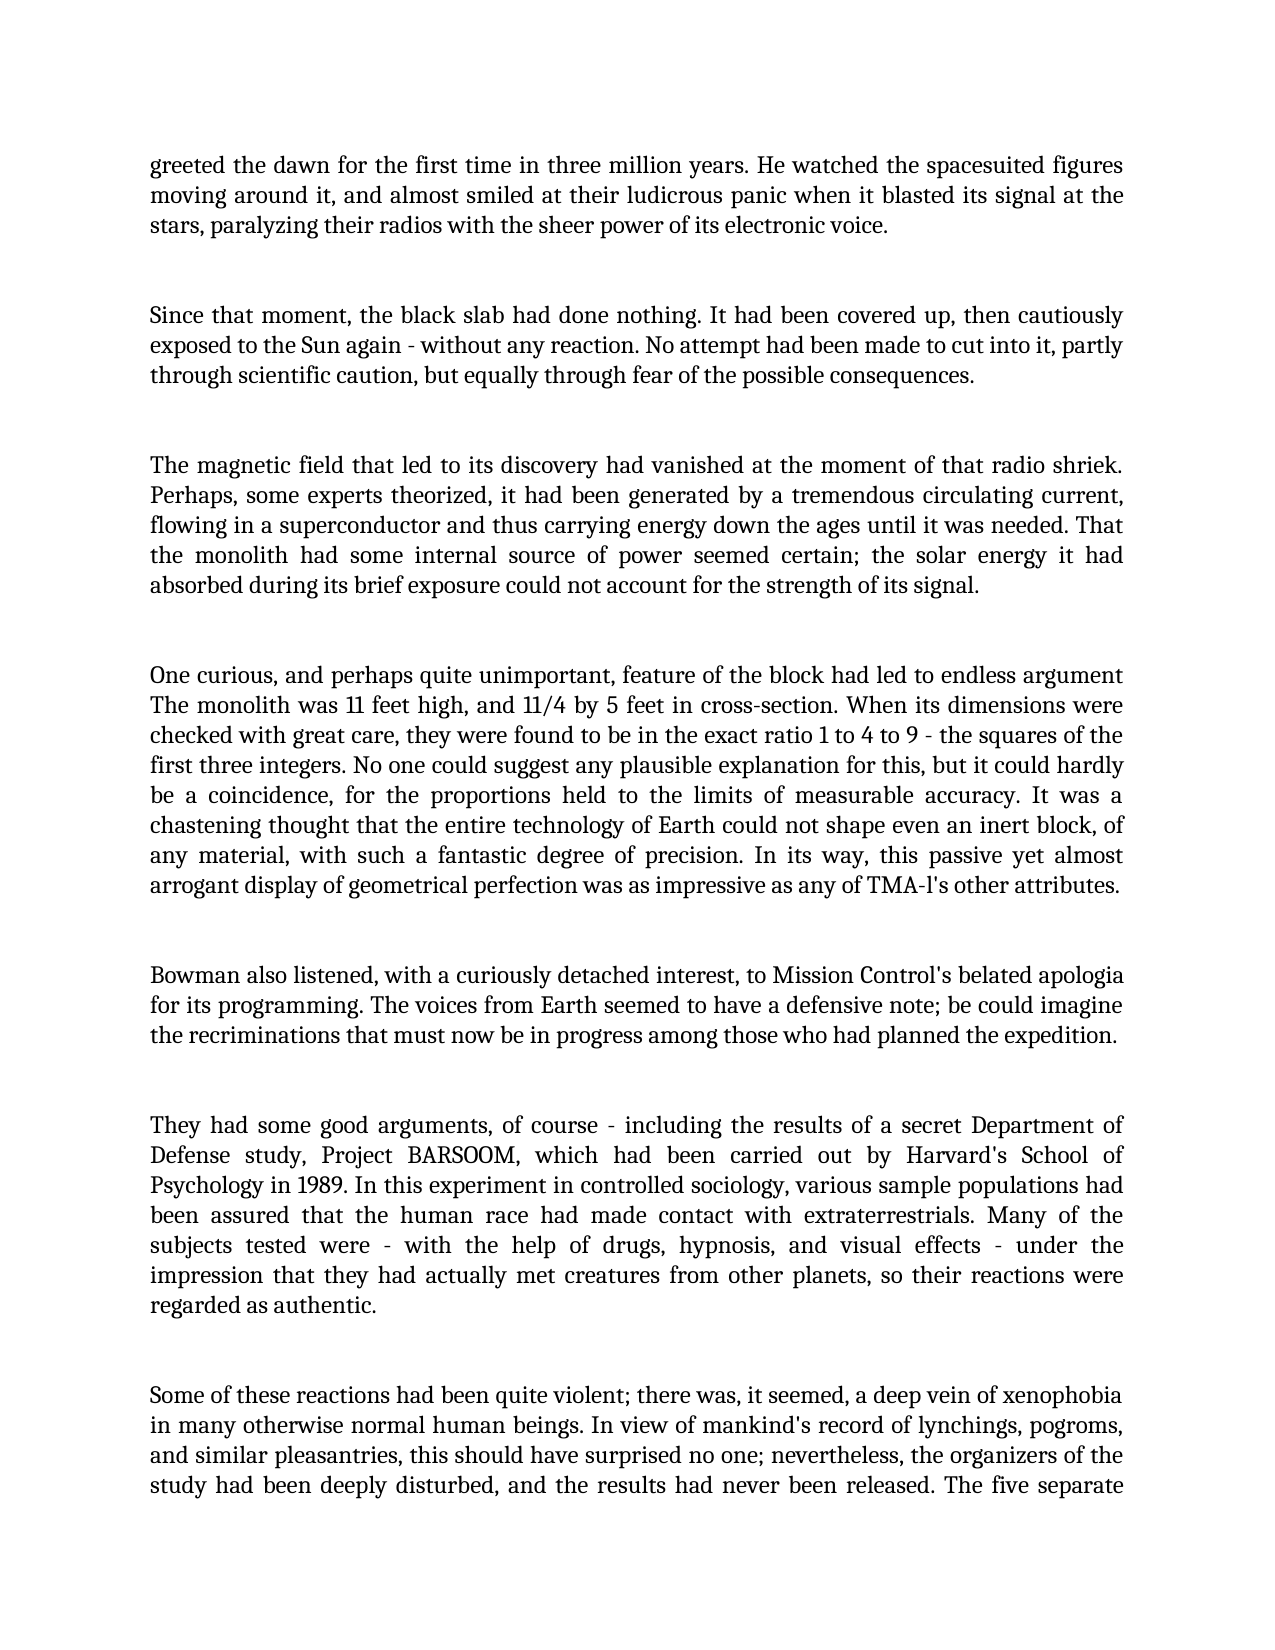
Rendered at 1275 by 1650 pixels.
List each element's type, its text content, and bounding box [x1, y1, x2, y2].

text The magnetic field that led to its discovery had vanished at the moment of that radio shriek. Perhaps, some experts theorized, it had been generated by a tremendous circulating current, flowing in a superconductor and thus carrying energy down the ages until it was needed. That the monolith had some internal source of power seemed certain; the solar energy it had absorbed during its brief exposure could not account for the strength of its signal. [150, 450, 1125, 600]
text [150, 1380, 1125, 1500]
text They had some good arguments, of course - including the results of a secret Department of Defense study, Project BARSOOM, which had been carried out by Harvard's School of Psychology in 1989. In this experiment in controlled sociology, various sample populations had been assured that the human race had made contact with extraterrestrials. Many of the subjects tested were - with the help of drugs, hypnosis, and visual effects - under the impression that they had actually met creatures from other planets, so their reactions were regarded as authentic. [150, 1110, 1125, 1320]
text Bowman also listened, with a curiously detached interest, to Mission Control's belated apologia for its programming. The voices from Earth seemed to have a defensive note; be could imagine the recriminations that must now be in progress among those who had planned the expedition. [150, 960, 1125, 1050]
text Since that moment, the black slab had done nothing. It had been covered up, then cautiously exposed to the Sun again - without any reaction. No attempt had been made to cut into it, partly through scientific caution, but equally through fear of the possible consequences. [150, 300, 1125, 390]
text One curious, and perhaps quite unimportant, feature of the block had led to endless argument The monolith was 11 feet high, and 11/4 by 5 feet in cross-section. When its dimensions were checked with great care, they were found to be in the exact ratio 1 to 4 to 9 - the squares of the first three integers. No one could suggest any plausible explanation for this, but it could hardly be a coincidence, for the proportions held to the limits of measurable accuracy. It was a chastening thought that the entire technology of Earth could not shape even an inert block, of any material, with such a fantastic degree of precision. In its way, this passive yet almost arrogant display of geometrical perfection was as impressive as any of TMA-l's other attributes. [150, 660, 1125, 900]
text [150, 150, 1125, 240]
